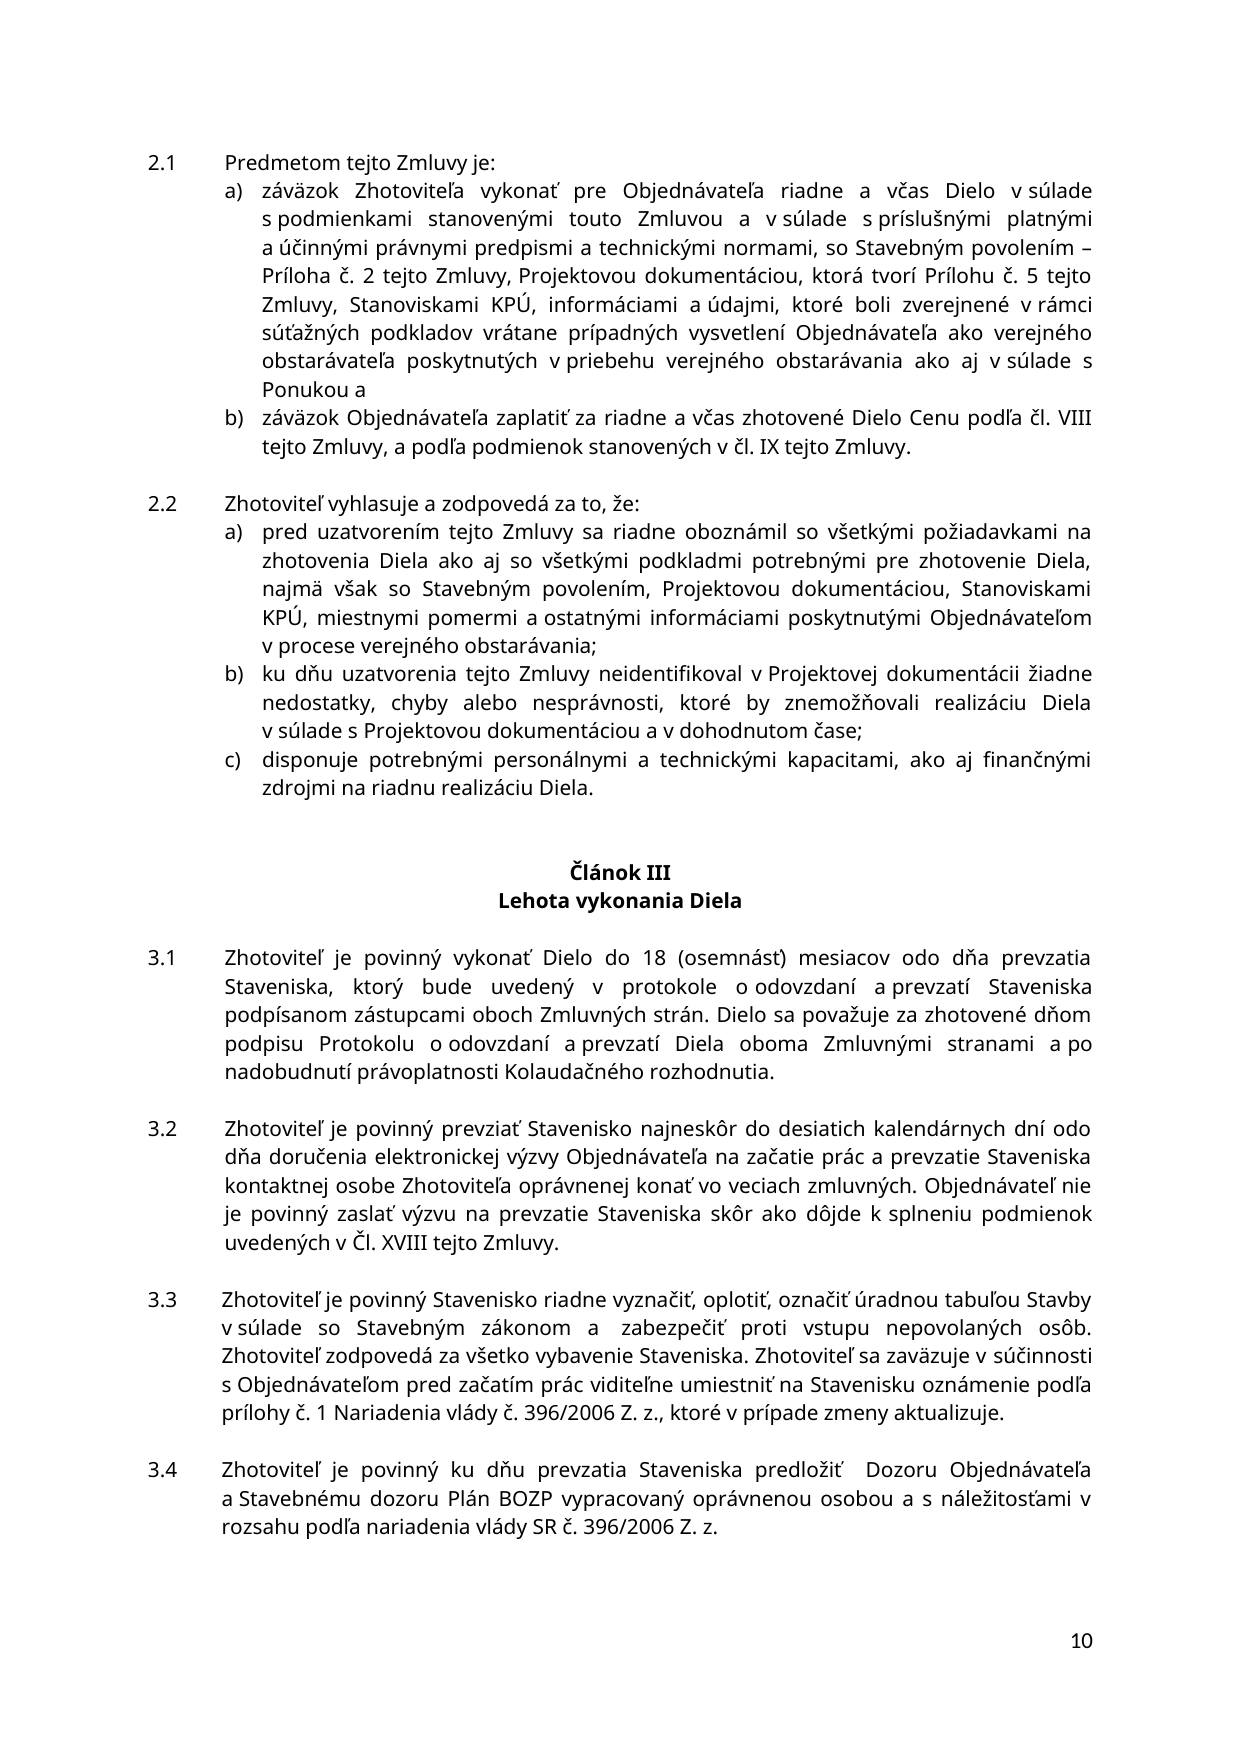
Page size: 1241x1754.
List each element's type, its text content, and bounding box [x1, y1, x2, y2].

list ku dňu uzatvorenia tejto Zmluvy neidentifikoval v Projektovej dokumentácii žiadne nedostatky, chyby alebo nesprávnosti, ktoré by znemožňovali realizáciu Diela v súlade s Projektovou dokumentáciou a v dohodnutom čase; [224, 659, 1093, 745]
list Zhotoviteľ vyhlasuje a zodpovedá za to, že: [148, 489, 1093, 517]
list Zhotoviteľ je povinný Stavenisko riadne vyznačiť, oplotiť, označiť úradnou tabuľou Stavby v súlade so Stavebným zákonom a zabezpečiť proti vstupu nepovolaných osôb. Zhotoviteľ zodpovedá za všetko vybavenie Staveniska. Zhotoviteľ sa zaväzuje v súčinnosti s Objednávateľom pred začatím prác viditeľne umiestniť na Stavenisku oznámenie podľa prílohy č. 1 Nariadenia vlády č. 396/2006 Z. z., ktoré v prípade zmeny aktualizuje. [148, 1285, 1093, 1427]
text Článok III [148, 858, 1093, 887]
list pred uzatvorením tejto Zmluvy sa riadne oboznámil so všetkými požiadavkami na zhotovenia Diela ako aj so všetkými podkladmi potrebnými pre zhotovenie Diela, najmä však so Stavebným povolením, Projektovou dokumentáciou, Stanoviskami KPÚ, miestnymi pomermi a ostatnými informáciami poskytnutými Objednávateľom v procese verejného obstarávania; [224, 517, 1093, 659]
list disponuje potrebnými personálnymi a technickými kapacitami, ako aj finančnými zdrojmi na riadnu realizáciu Diela. [224, 745, 1093, 802]
subtitle Lehota vykonania Diela [148, 887, 1093, 915]
list záväzok Objednávateľa zaplatiť za riadne a včas zhotovené Dielo Cenu podľa čl. VIII tejto Zmluvy, a podľa podmienok stanovených v čl. IX tejto Zmluvy. [224, 403, 1093, 460]
list záväzok Zhotoviteľa vykonať pre Objednávateľa riadne a včas Dielo v súlade s podmienkami stanovenými touto Zmluvou a v súlade s príslušnými platnými a účinnými právnymi predpismi a technickými normami, so Stavebným povolením – Príloha č. 2 tejto Zmluvy, Projektovou dokumentáciou, ktorá tvorí Prílohu č. 5 tejto Zmluvy, Stanoviskami KPÚ, informáciami a údajmi, ktoré boli zverejnené v rámci súťažných podkladov vrátane prípadných vysvetlení Objednávateľa ako verejného obstarávateľa poskytnutých v priebehu verejného obstarávania ako aj v súlade s Ponukou a [224, 176, 1093, 403]
list Zhotoviteľ je povinný prevziať Stavenisko najneskôr do desiatich kalendárnych dní odo dňa doručenia elektronickej výzvy Objednávateľa na začatie prác a prevzatie Staveniska kontaktnej osobe Zhotoviteľa oprávnenej konať vo veciach zmluvných. Objednávateľ nie je povinný zaslať výzvu na prevzatie Staveniska skôr ako dôjde k splneniu podmienok uvedených v Čl. XVIII tejto Zmluvy. [148, 1114, 1093, 1256]
list Zhotoviteľ je povinný vykonať Dielo do 18 (osemnásť) mesiacov odo dňa prevzatia Staveniska, ktorý bude uvedený v protokole o odovzdaní a prevzatí Staveniska podpísanom zástupcami oboch Zmluvných strán. Dielo sa považuje za zhotovené dňom podpisu Protokolu o odovzdaní a prevzatí Diela oboma Zmluvnými stranami a po nadobudnutí právoplatnosti Kolaudačného rozhodnutia. [148, 943, 1093, 1086]
list Predmetom tejto Zmluvy je: [148, 148, 1093, 176]
list Zhotoviteľ je povinný ku dňu prevzatia Staveniska predložiť Dozoru Objednávateľa a Stavebnému dozoru Plán BOZP vypracovaný oprávnenou osobou a s náležitosťami v rozsahu podľa nariadenia vlády SR č. 396/2006 Z. z. [148, 1455, 1093, 1541]
